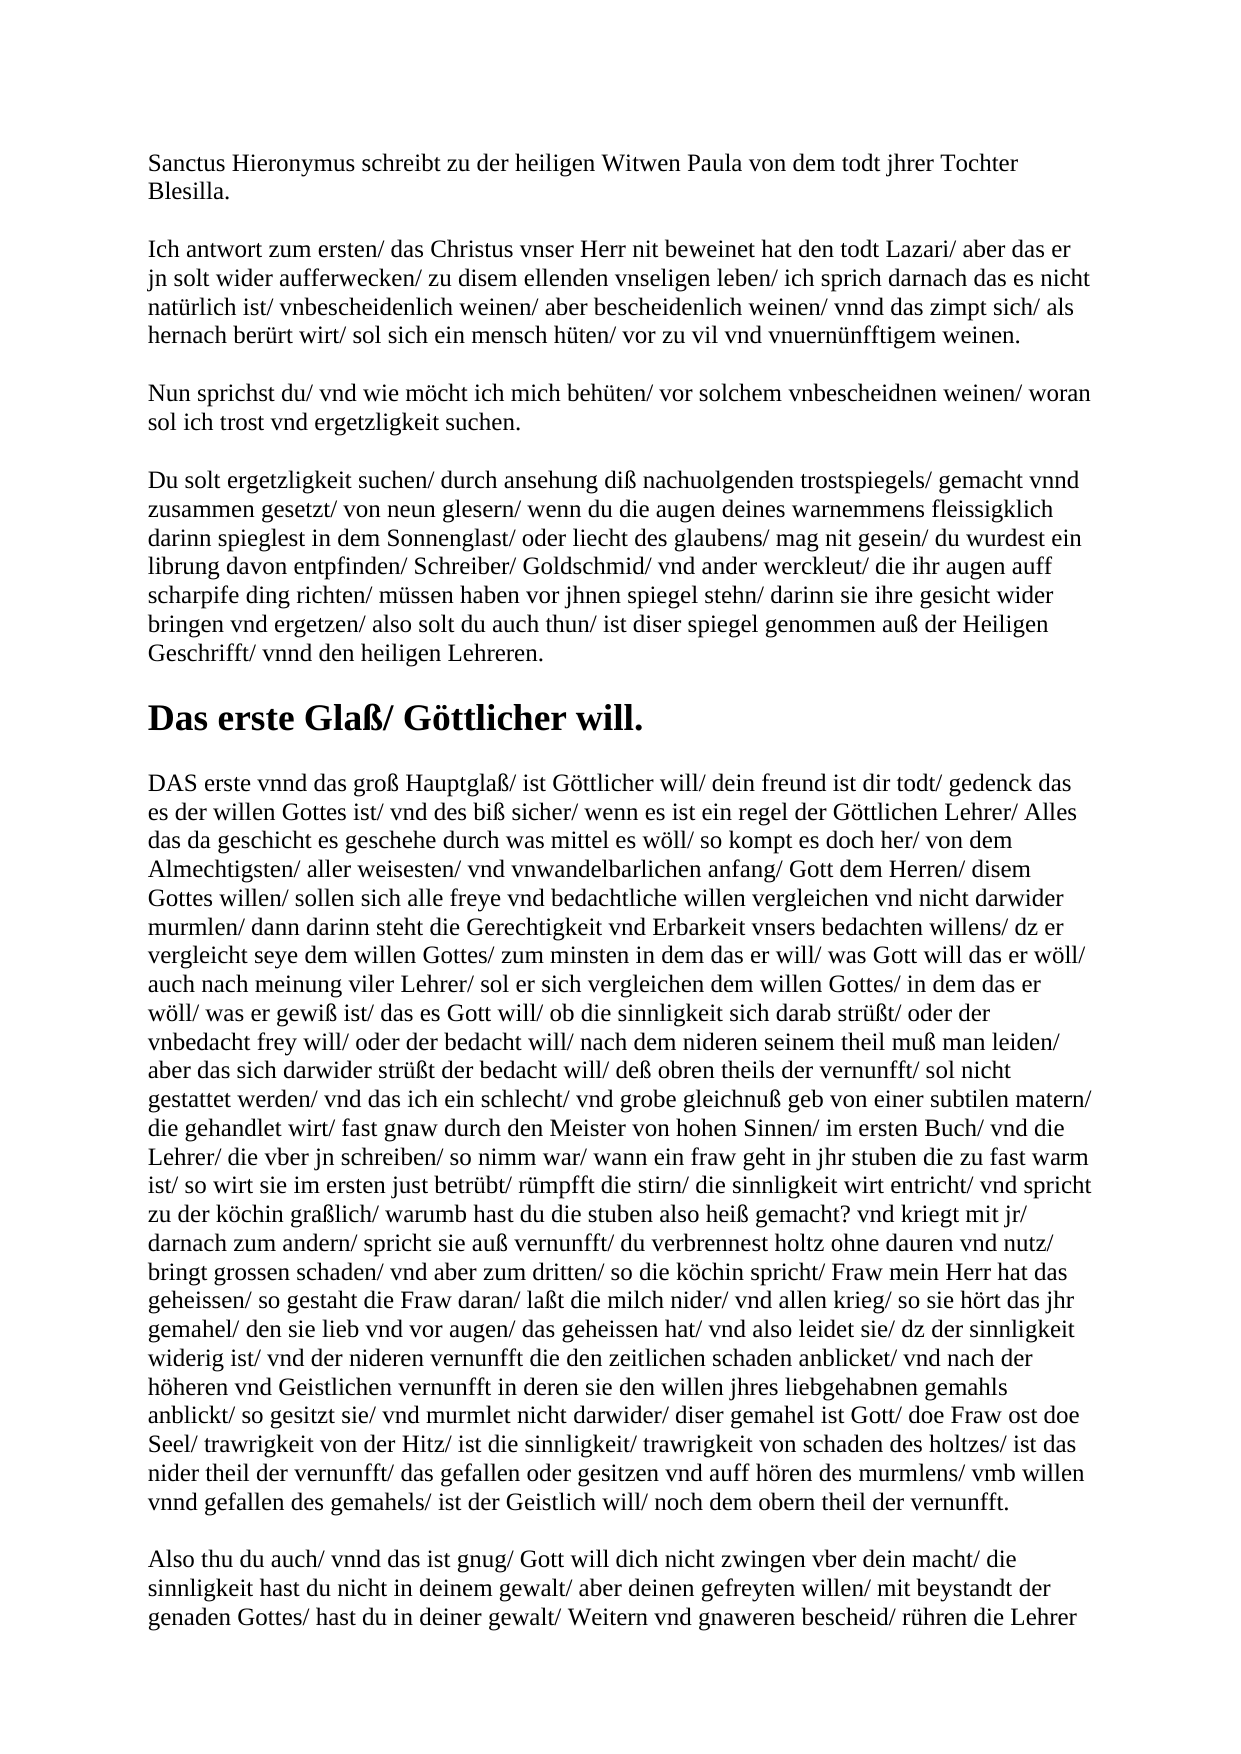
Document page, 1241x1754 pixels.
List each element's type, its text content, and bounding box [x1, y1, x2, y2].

text Nun sprichst du/ vnd wie möcht ich mich behüten/ vor solchem vnbescheidnen weinen/ woran sol ich trost vnd ergetzligkeit suchen. [148, 609, 1093, 666]
subtitle Das erste Glaß/ Göttlicher will. [148, 926, 1093, 969]
text Du solt ergetzligkeit suchen/ durch ansehung diß nachuolgenden trostspiegels/ gemacht vnnd zusammen gesetzt/ von neun glesern/ wenn du die augen deines warnemmens fleissigklich darinn spieglest in dem Sonnenglast/ oder liecht des glaubens/ mag nit gesein/ du wurdest ein librung davon entpfinden/ Schreiber/ Goldschmid/ vnd ander werckleut/ die ihr augen auff scharpife ding richten/ müssen haben vor jhnen spiegel stehn/ darinn sie ihre gesicht wider bringen vnd ergetzen/ also solt du auch thun/ ist diser spiegel genommen auß der Heiligen Geschrifft/ vnnd den heiligen Lehreren. [148, 696, 1093, 897]
text Ich antwort zum ersten/ das Christus vnser Herr nit beweinet hat den todt Lazari/ aber das er jn solt wider aufferwecken/ zu disem ellenden vnseligen leben/ ich sprich darnach das es nicht natürlich ist/ vnbescheidenlich weinen/ aber bescheidenlich weinen/ vnnd das zimpt sich/ als hernach berürt wirt/ sol sich ein mensch hüten/ vor zu vil vnd vnuernünfftigem weinen. [148, 465, 1093, 580]
text Nun sprichst du/ wie möcht ich mich enthalten/ dz ich nit beweinte den Tpdt meines kindes/ oder eines anderen meines freundes? Das ist doch natürlich/ vnd der Herr hat selbs beweint den Todt seines besondern freunds Lazari/ als das Euangelium innhaltet/ deßgleichen lesen wir von vil heiligen im newen vnd alten Testament/ die vber die todten geweint haben/ als Sanctus Hieronymus schreibt zu der heiligen Witwen Paula von dem todt jhrer Tochter Blesilla. [148, 263, 1093, 436]
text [148, 148, 1093, 234]
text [148, 998, 1093, 1631]
